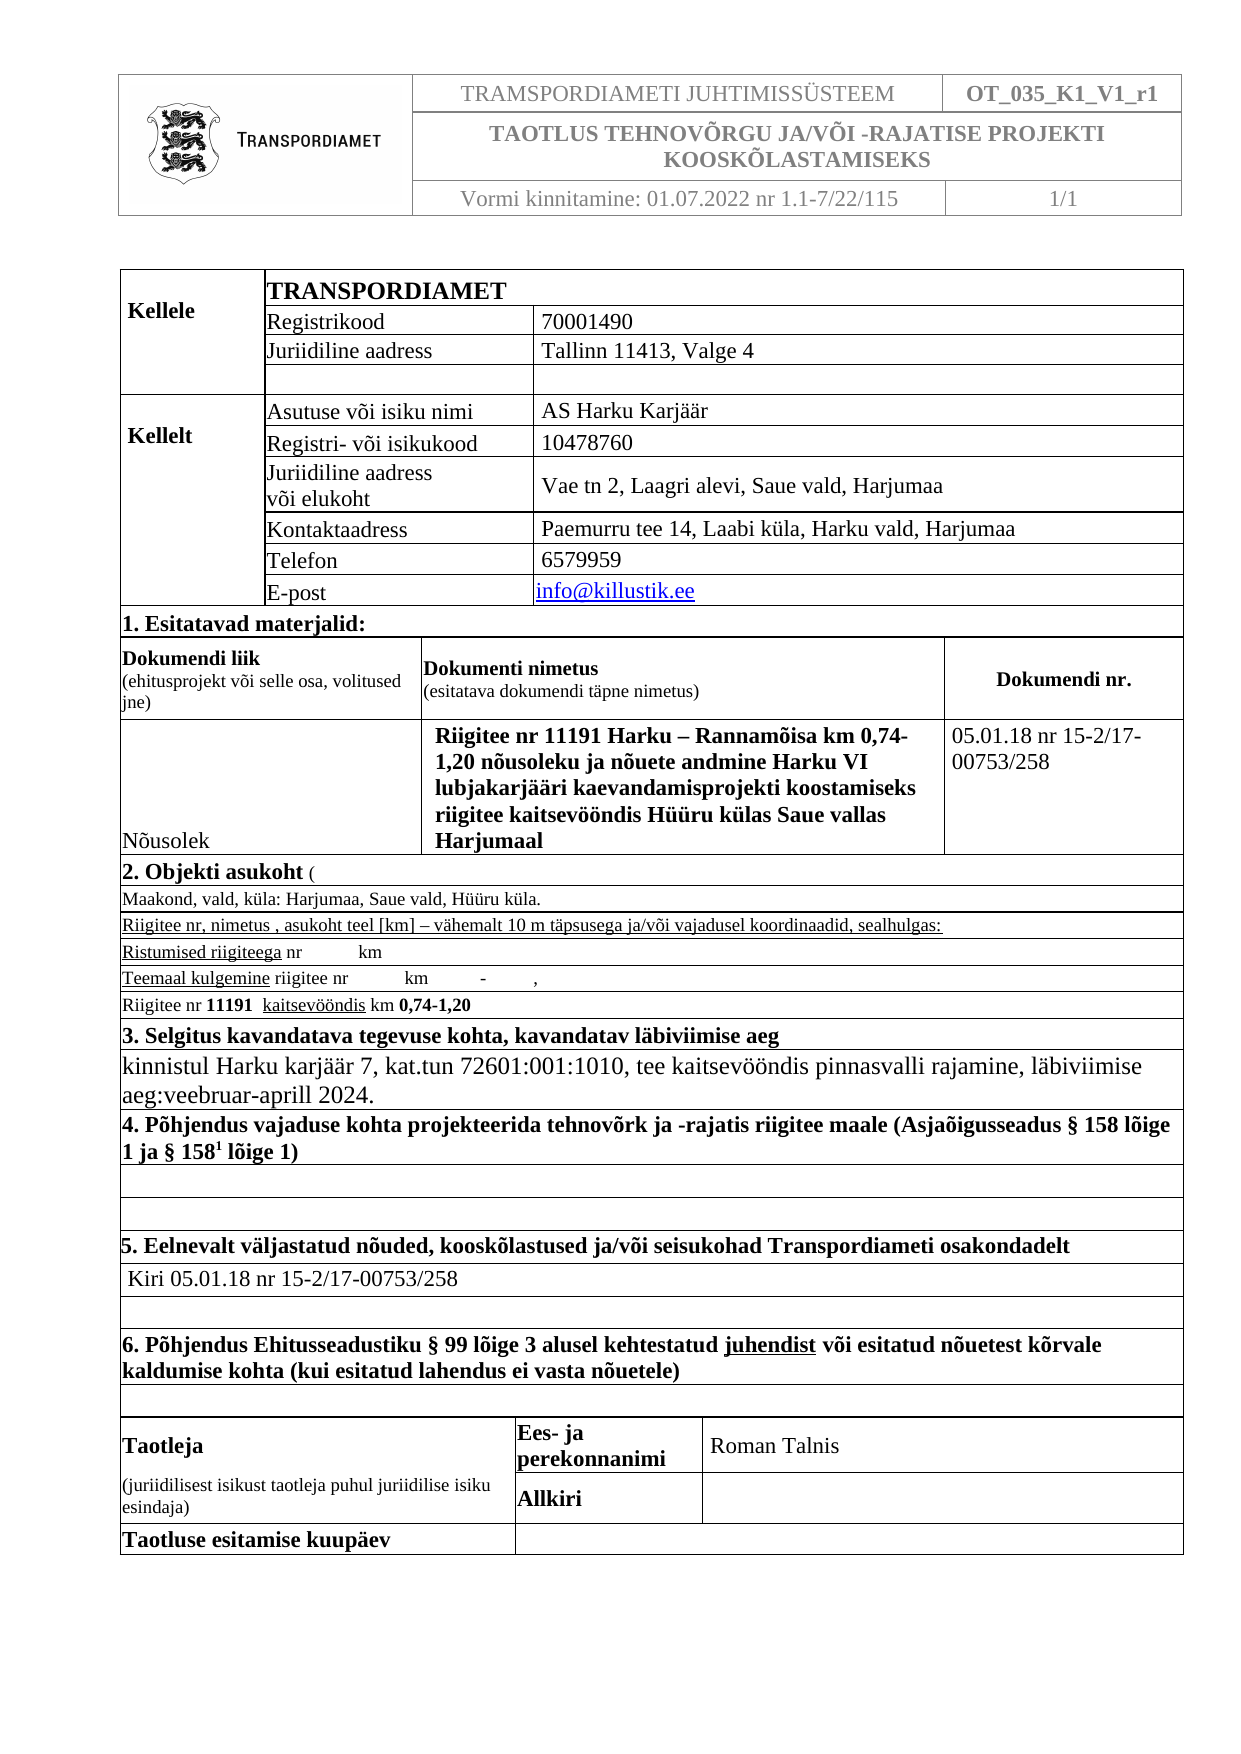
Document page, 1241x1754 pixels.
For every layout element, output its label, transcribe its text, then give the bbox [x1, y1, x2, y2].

table_cell Ees- ja perekonnanimi [516, 1418, 702, 1472]
table_cell 5. Eelnevalt väljastatud nõuded, kooskõlastused ja/või seisukohad Transpordiameti osakondadelt [121, 1231, 1183, 1263]
table_cell Taotleja [121, 1418, 515, 1472]
table_cell [534, 365, 1183, 393]
table_cell 3. Selgitus kavandatava tegevuse kohta, kavandatav läbiviimise aeg [121, 1019, 1183, 1049]
table_cell Juriidiline aadress [266, 335, 533, 364]
table_cell Kiri 05.01.18 nr 15-2/17-00753/258 [121, 1264, 1183, 1296]
table_cell [703, 1473, 1183, 1522]
table_cell 70001490 [534, 306, 1183, 334]
table_cell Dokumendi liik (ehitusprojekt või selle osa, volitused jne) [121, 638, 421, 719]
table_cell Telefon [266, 544, 533, 574]
table_cell Registri- või isikukood [266, 426, 533, 456]
table_cell Kellelt [121, 395, 264, 605]
picture [129, 85, 402, 204]
table_cell Nõusolek [121, 720, 421, 853]
table_cell [121, 1385, 1183, 1416]
table_cell Riigitee nr 11191 Harku – Rannamõisa km 0,74-1,20 nõusoleku ja nõuete andmine Harku VI lubjakarjääri kaevandamisprojekti koostamiseks riigitee kaitsevööndis Hüüru külas Saue vallas Harjumaal [422, 720, 944, 853]
table_cell Asutuse või isiku nimi [266, 395, 533, 425]
table_cell Riigitee nr, nimetus , asukoht teel [km] – vähemalt 10 m täpsusega ja/või vajadusel koordinaadid, sealhulgas: [121, 913, 1183, 938]
table_cell Vae tn 2, Laagri alevi, Saue vald, Harjumaa [534, 457, 1183, 511]
table_cell [121, 1297, 1183, 1328]
table_cell [266, 365, 533, 393]
table_cell AS Harku Karjäär [534, 395, 1183, 425]
table_cell 1. Esitatavad materjalid: [121, 606, 1183, 636]
table_cell 6579959 [534, 544, 1183, 574]
table_cell 4. Põhjendus vajaduse kohta projekteerida tehnovõrk ja -rajatis riigitee maale (Asjaõigusseadus § 158 lõige 1 ja § 1581 lõige 1) [121, 1110, 1183, 1164]
table_cell Maakond, vald, küla: Harjumaa, Saue vald, Hüüru küla. [121, 886, 1183, 911]
table_cell Ristumised riigiteega nr km [121, 939, 1183, 964]
table_cell Roman Talnis [703, 1418, 1183, 1472]
table_header TRANSPORDIAMET [266, 270, 1183, 304]
table_cell Teemaal kulgemine riigitee nr km - , [121, 966, 1183, 991]
table_cell Tallinn 11413, Valge 4 [534, 335, 1183, 364]
table_cell Juriidiline aadress või elukoht [266, 457, 533, 511]
table_cell Paemurru tee 14, Laabi küla, Harku vald, Harjumaa [534, 513, 1183, 543]
table_header Kellele [121, 270, 264, 393]
table_cell info@killustik.ee [534, 575, 1183, 605]
table_cell 2. Objekti asukoht ( [121, 855, 1183, 885]
table_cell (juriidilisest isikust taotleja puhul juriidilise isiku esindaja) [121, 1472, 515, 1522]
table_cell E-post [266, 575, 533, 605]
table_cell Kontaktaadress [266, 513, 533, 543]
table_cell 05.01.18 nr 15-2/17-00753/258 [945, 720, 1183, 853]
table_cell Riigitee nr 11191 kaitsevööndis km 0,74-1,20 [121, 992, 1183, 1018]
table_cell Registrikood [266, 306, 533, 334]
table_cell Dokumendi nr. [945, 638, 1183, 719]
table_cell Dokumenti nimetus (esitatava dokumendi täpne nimetus) [422, 638, 944, 719]
table_cell Allkiri [516, 1473, 702, 1522]
table_cell [121, 1165, 1183, 1197]
table_cell 6. Põhjendus Ehitusseadustiku § 99 lõige 3 alusel kehtestatud juhendist või esitatud nõuetest kõrvale kaldumise kohta (kui esitatud lahendus ei vasta nõuetele) [121, 1329, 1183, 1384]
table_cell Taotluse esitamise kuupäev [121, 1524, 515, 1554]
table_cell kinnistul Harku karjäär 7, kat.tun 72601:001:1010, tee kaitsevööndis pinnasvalli rajamine, läbiviimise aeg:veebruar-aprill 2024. [121, 1050, 1183, 1109]
table_cell [516, 1524, 1183, 1554]
table_cell 10478760 [534, 426, 1183, 456]
table_cell [121, 1198, 1183, 1230]
